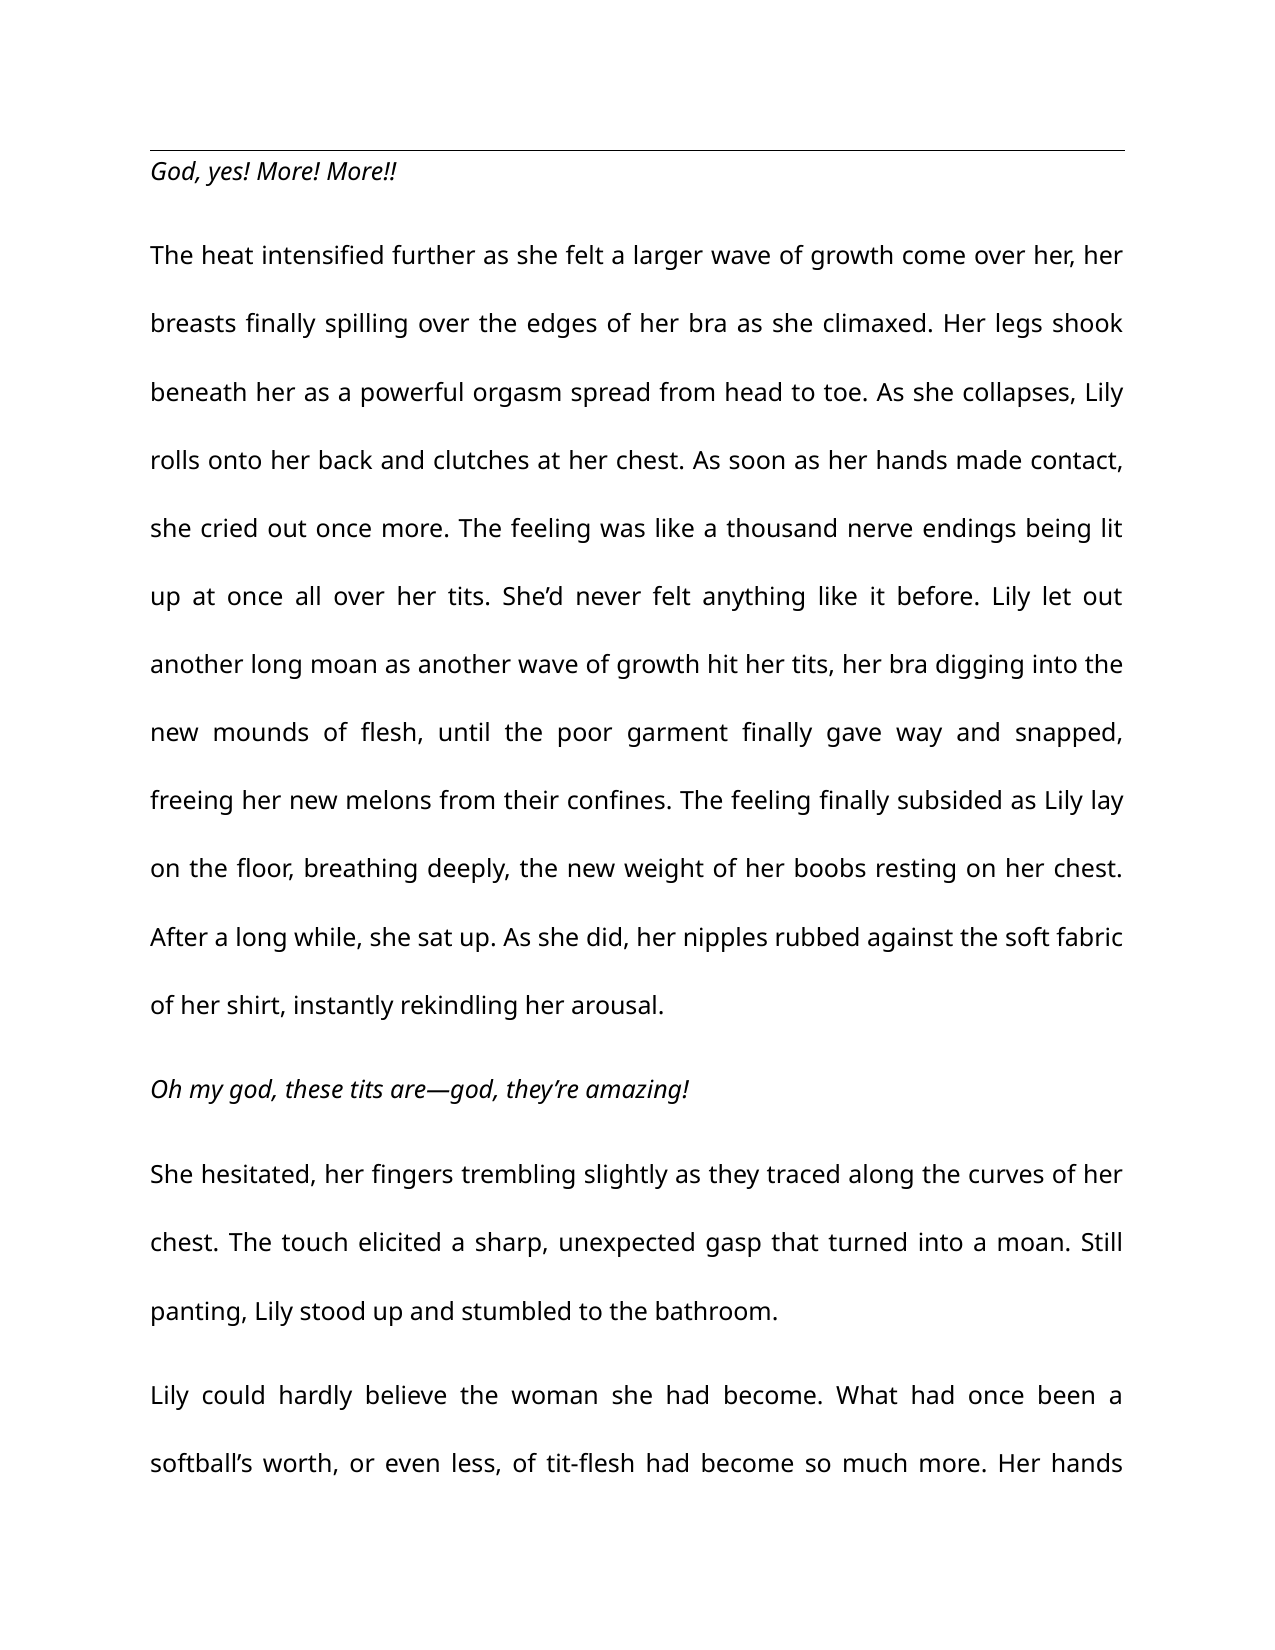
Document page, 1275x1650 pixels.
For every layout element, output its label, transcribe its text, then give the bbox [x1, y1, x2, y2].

text She hesitated, her fingers trembling slightly as they traced along the curves of her chest. The touch elicited a sharp, unexpected gasp that turned into a moan. Still panting, Lily stood up and stumbled to the bathroom. [150, 1154, 1125, 1327]
text God, yes! More! More!! [150, 151, 1125, 187]
text The heat intensified further as she felt a larger wave of growth come over her, her breasts finally spilling over the edges of her bra as she climaxed. Her legs shook beneath her as a powerful orgasm spread from head to toe. As she collapses, Lily rolls onto her back and clutches at her chest. As soon as her hands made contact, she cried out once more. The feeling was like a thousand nerve endings being lit up at once all over her tits. She’d never felt anything like it before. Lily let out another long moan as another wave of growth hit her tits, her bra digging into the new mounds of flesh, until the poor garment finally gave way and snapped, freeing her new melons from their confines. The feeling finally subsided as Lily lay on the floor, breathing deeply, the new weight of her boobs resting on her chest. After a long while, she sat up. As she did, her nipples rubbed against the soft fabric of her shirt, instantly rekindling her arousal. [150, 235, 1125, 1021]
text Oh my god, these tits are—god, they’re amazing! [150, 1069, 1125, 1106]
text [150, 1375, 1125, 1480]
